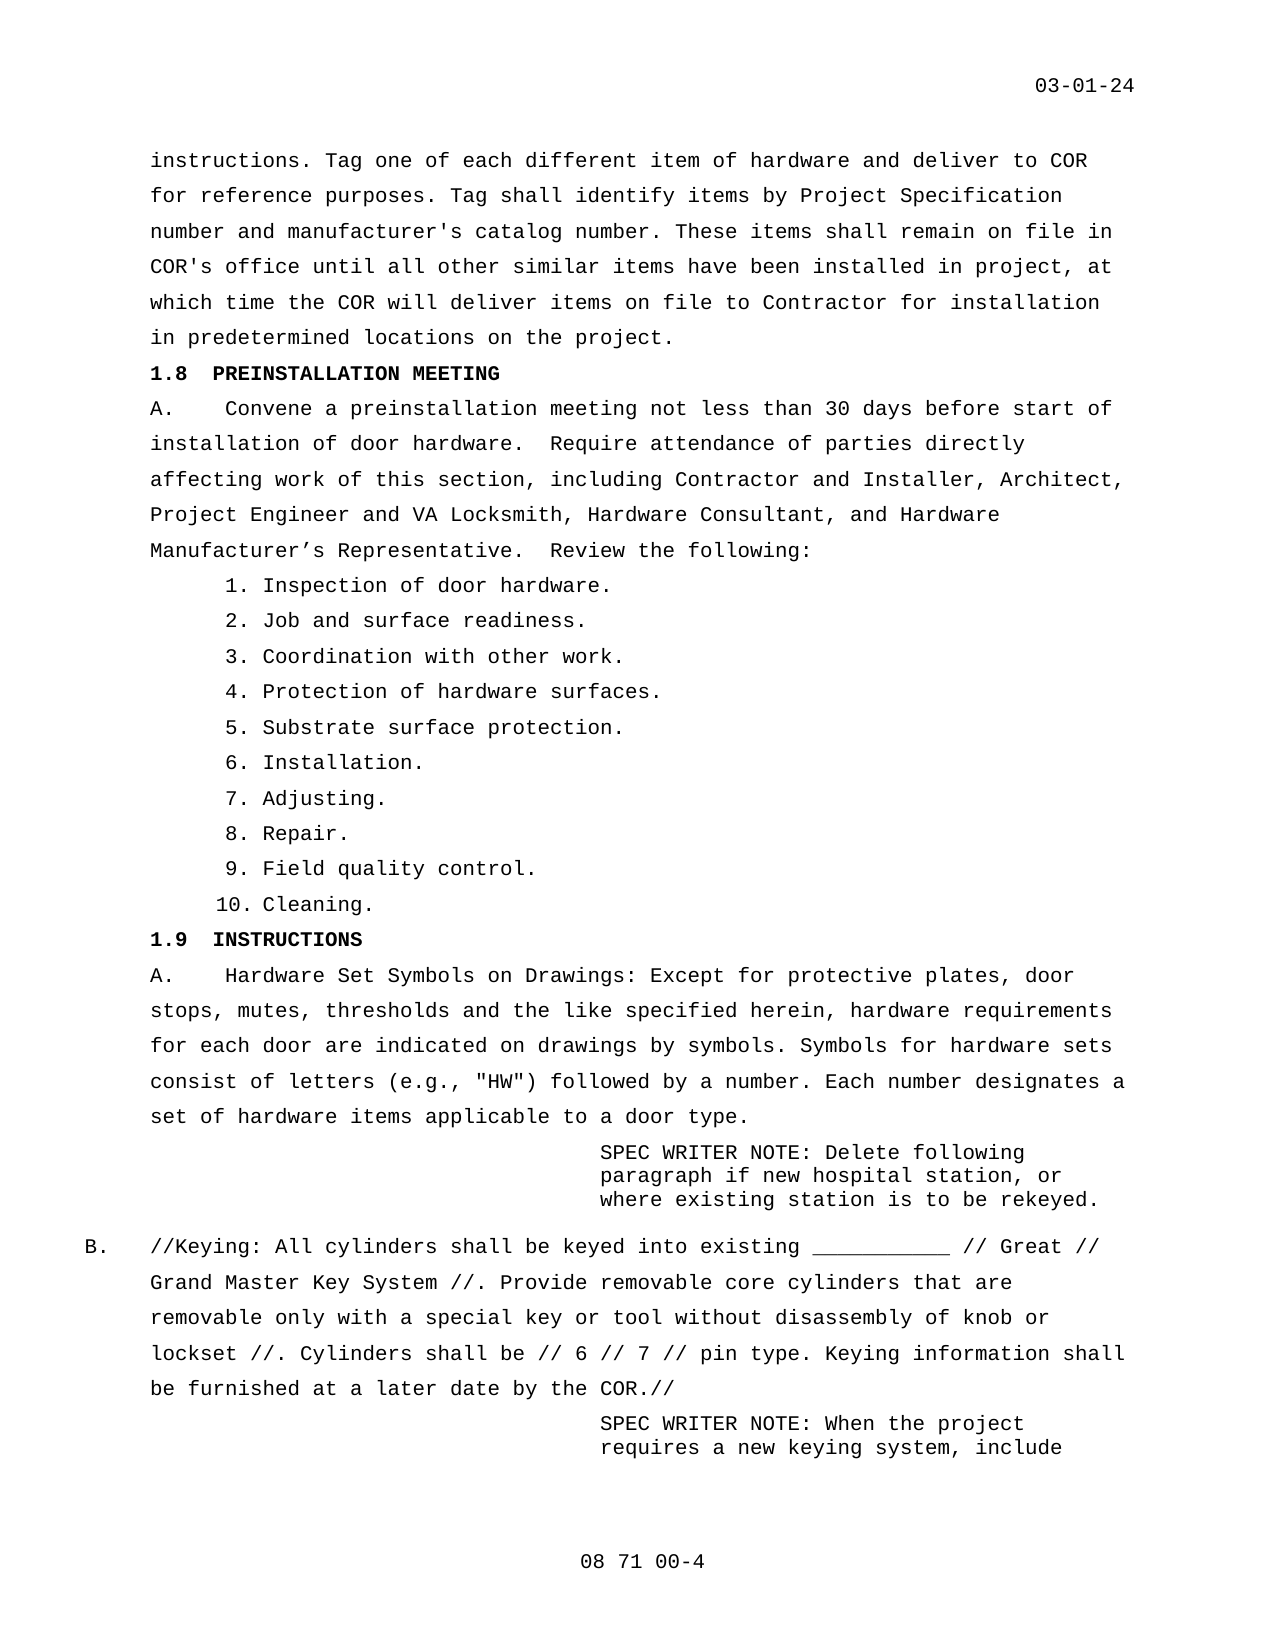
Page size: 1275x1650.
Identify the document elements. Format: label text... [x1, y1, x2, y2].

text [600, 1413, 1134, 1461]
text Job and surface readiness. [225, 610, 1134, 634]
text Adjusting. [225, 787, 1134, 811]
text Installation. [225, 752, 1134, 776]
text Substrate surface protection. [225, 717, 1134, 740]
text Coordination with other work. [225, 646, 1134, 669]
text INSTRUCTIONS [150, 929, 1134, 953]
text SPEC WRITER NOTE: Delete following paragraph if new hospital station, or where existing station is to be rekeyed. [600, 1142, 1134, 1213]
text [150, 150, 1134, 351]
text preinstallation meeting [150, 362, 1134, 386]
text Protection of hardware surfaces. [225, 681, 1134, 705]
text Repair. [225, 823, 1134, 847]
text Hardware Set Symbols on Drawings: Except for protective plates, door stops, mutes, thresholds and the like specified herein, hardware requirements for each door are indicated on drawings by symbols. Symbols for hardware sets consist of letters (e.g., "HW") followed by a number. Each number designates a set of hardware items applicable to a door type. [150, 964, 1134, 1130]
text Field quality control. [225, 858, 1134, 882]
text Convene a preinstallation meeting not less than 30 days before start of installation of door hardware. Require attendance of parties directly affecting work of this section, including Contractor and Installer, Architect, Project Engineer and VA Locksmith, Hardware Consultant, and Hardware Manufacturer’s Representative. Review the following: [150, 398, 1134, 563]
text //Keying: All cylinders shall be keyed into existing ___________ // Great // Grand Master Key System //. Provide removable core cylinders that are removable only with a special key or tool without disassembly of knob or lockset //. Cylinders shall be // 6 // 7 // pin type. Keying information shall be furnished at a later date by the COR.// [84, 1236, 1134, 1402]
text Cleaning. [216, 894, 1134, 917]
text Inspection of door hardware. [225, 575, 1134, 599]
